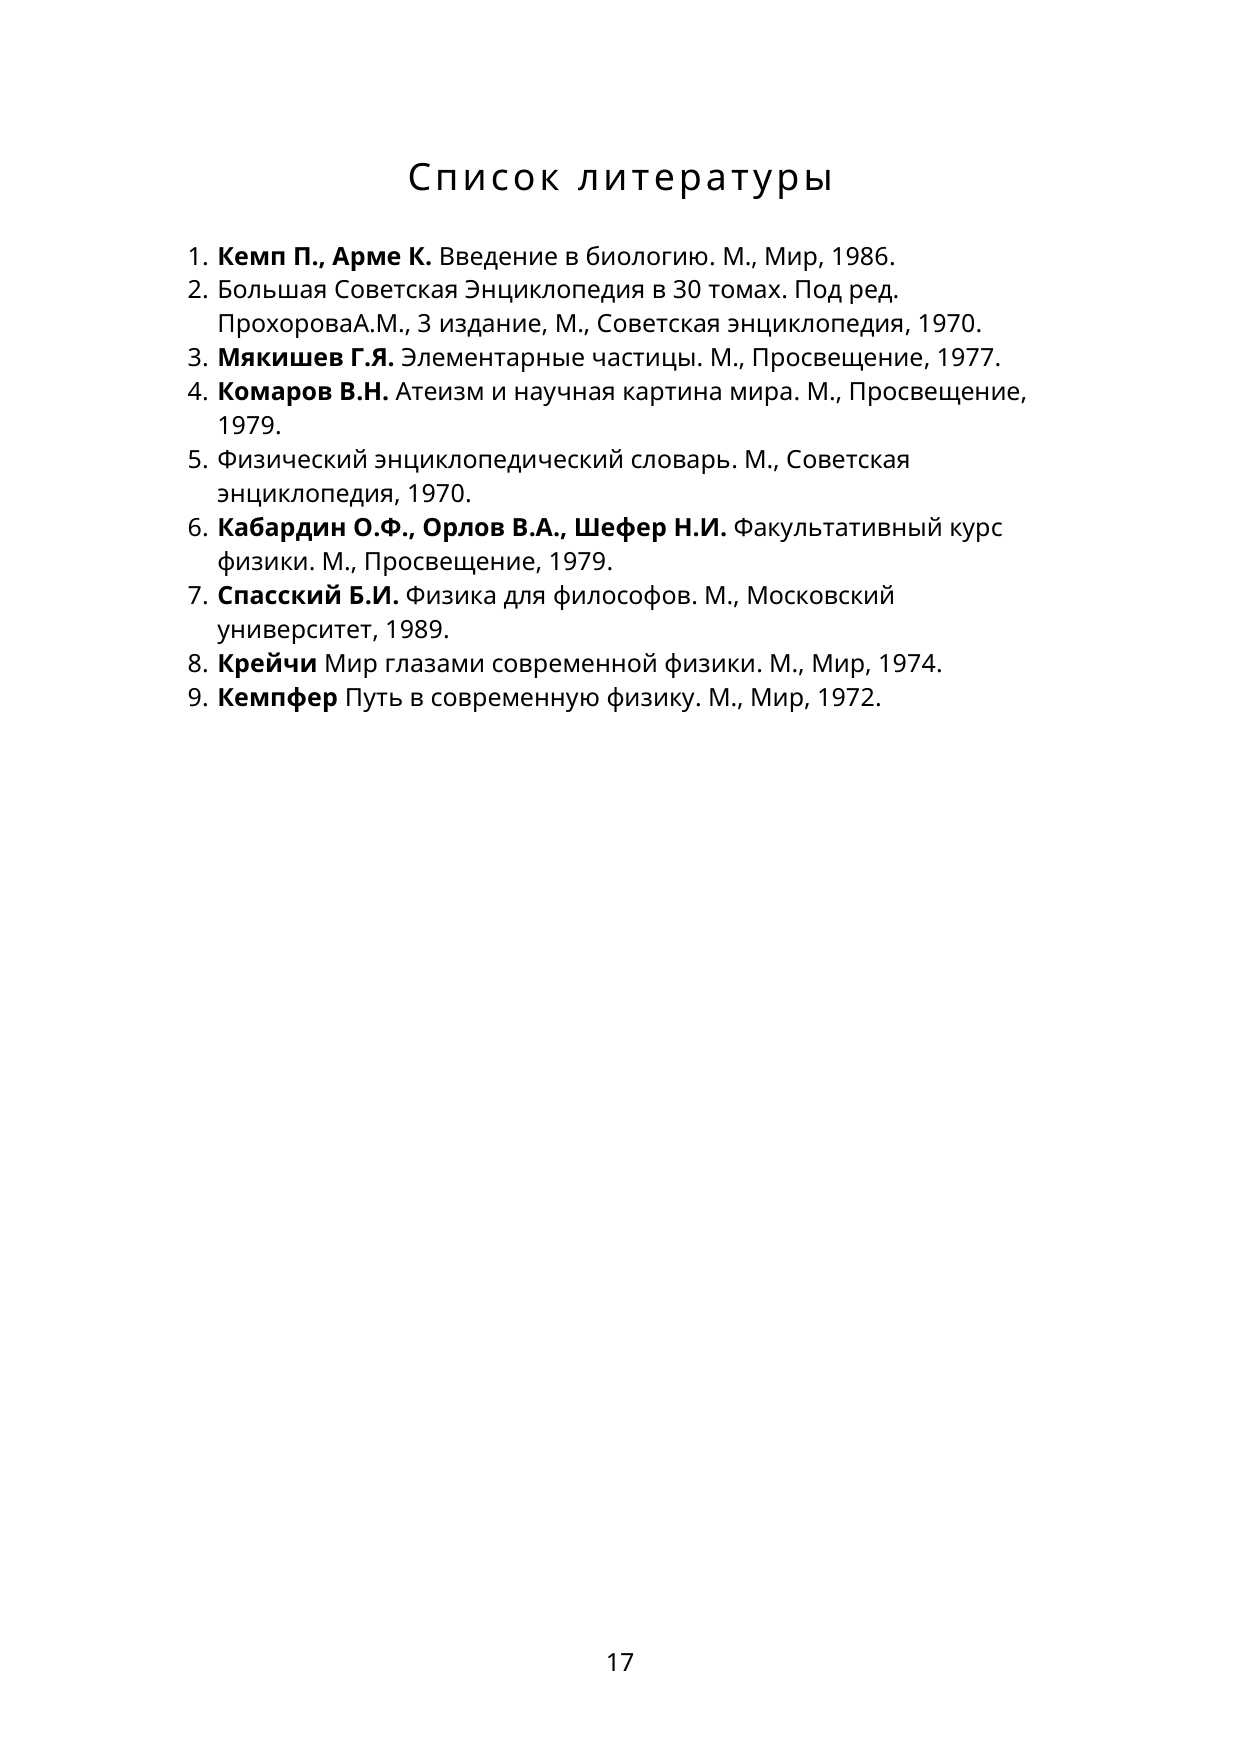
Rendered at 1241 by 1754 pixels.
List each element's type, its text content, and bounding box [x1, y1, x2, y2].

list Кемп П., Арме К. Введение в биологию. М., Мир, 1986. [187, 238, 1053, 272]
list Большая Советская Энциклопедия в 30 томах. Под ред. ПрохороваА.М., 3 издание, М., Советская энциклопедия, 1970. [187, 272, 1053, 340]
list Комаров В.Н. Атеизм и научная картина мира. М., Просвещение, 1979. [187, 374, 1053, 442]
list Физический энциклопедический словарь. М., Советская энциклопедия, 1970. [187, 442, 1053, 510]
list Кабардин О.Ф., Орлов В.А., Шефер Н.И. Факультативный курс физики. М., Просвещение, 1979. [187, 510, 1053, 578]
list Кемпфер Путь в современную физику. М., Мир, 1972. [187, 680, 1053, 714]
list Крейчи Мир глазами современной физики. М., Мир, 1974. [187, 646, 1053, 680]
list Мякишев Г.Я. Элементарные частицы. М., Просвещение, 1977. [187, 340, 1053, 374]
list Спасский Б.И. Физика для философов. М., Московский университет, 1989. [187, 578, 1053, 646]
text Список литературы [187, 150, 1053, 201]
